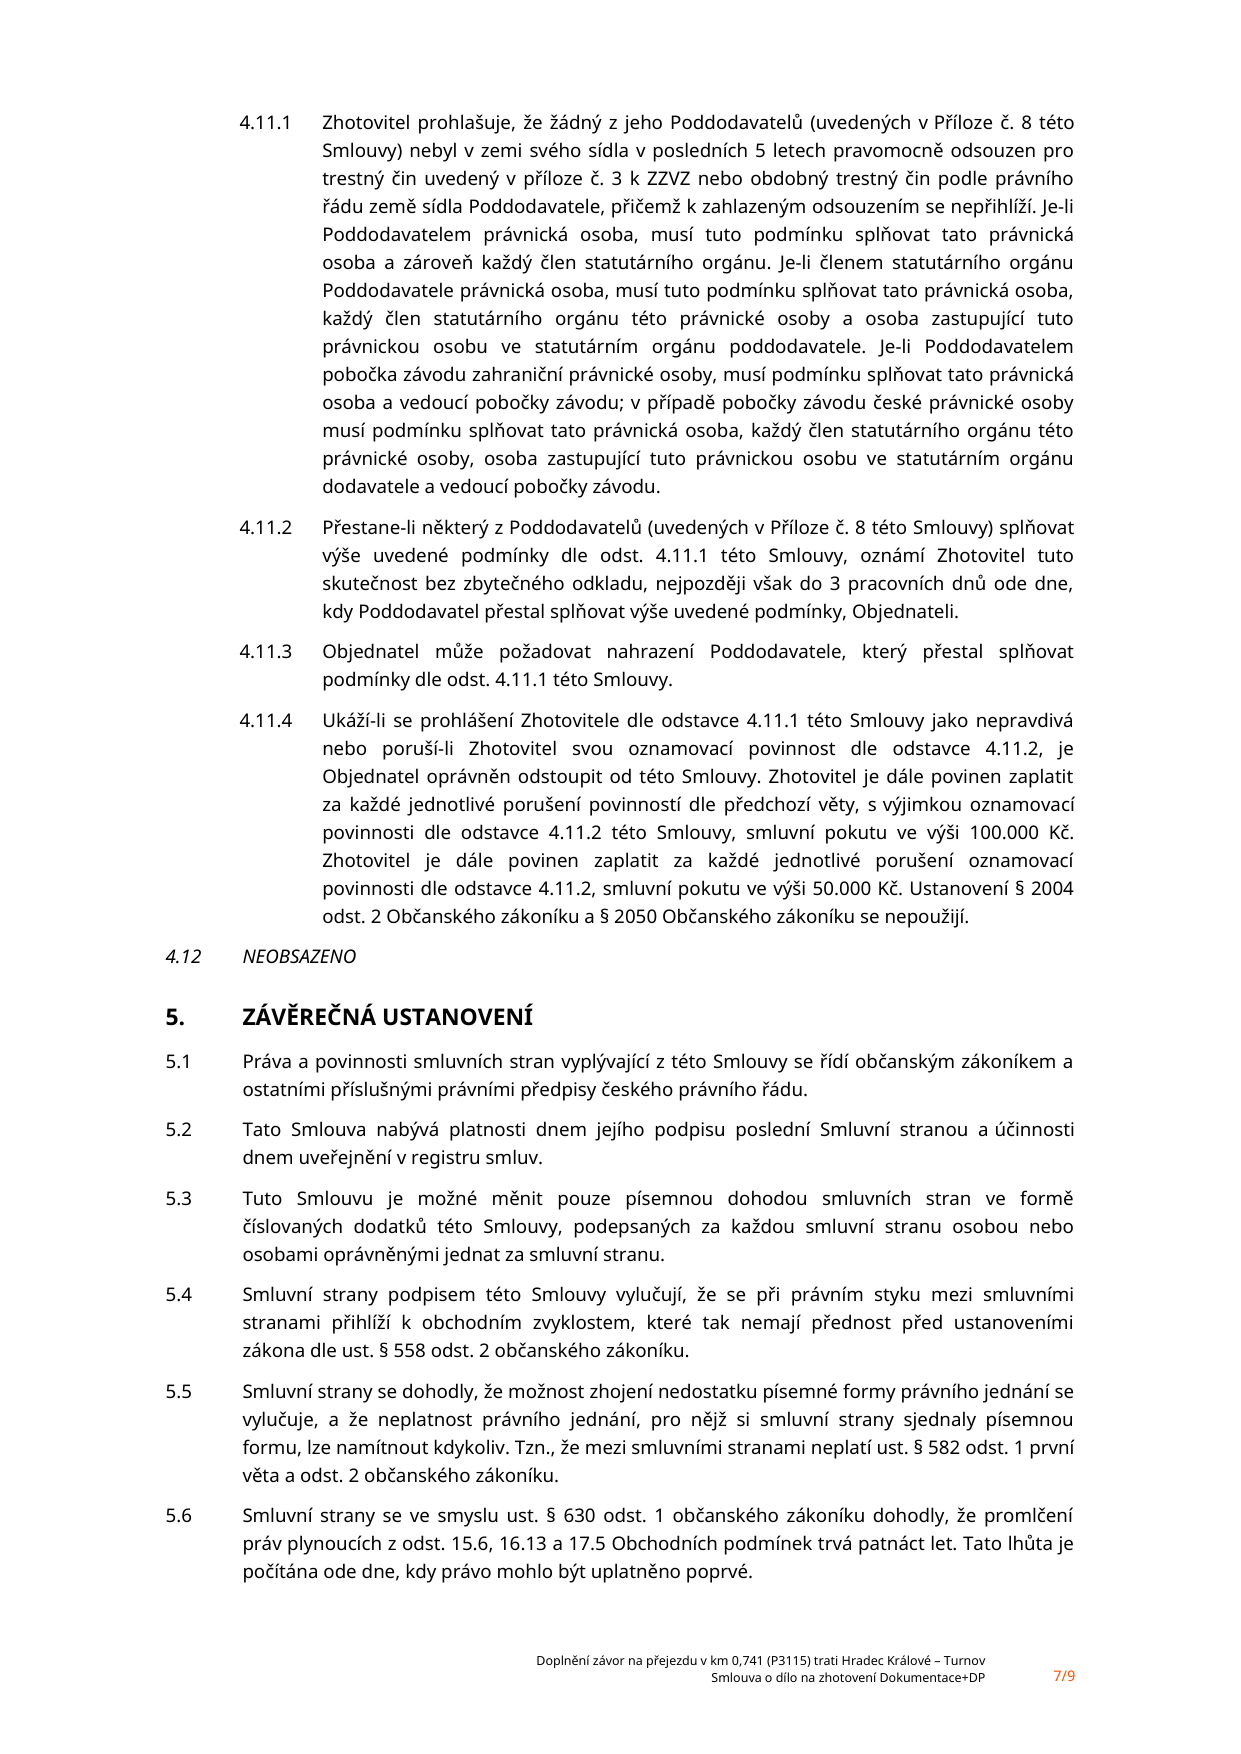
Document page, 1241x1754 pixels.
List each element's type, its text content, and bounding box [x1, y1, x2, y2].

list Přestane-li některý z Poddodavatelů (uvedených v Příloze č. 8 této Smlouvy) splňovat výše uvedené podmínky dle odst. 4.11.1 této Smlouvy, oznámí Zhotovitel tuto skutečnost bez zbytečného odkladu, nejpozději však do 3 pracovních dnů ode dne, kdy Poddodavatel přestal splňovat výše uvedené podmínky, Objednateli. [239, 514, 1075, 624]
list Ukáží-li se prohlášení Zhotovitele dle odstavce 4.11.1 této Smlouvy jako nepravdivá nebo poruší-li Zhotovitel svou oznamovací povinnost dle odstavce 4.11.2, je Objednatel oprávněn odstoupit od této Smlouvy. Zhotovitel je dále povinen zaplatit za každé jednotlivé porušení povinností dle předchozí věty, s výjimkou oznamovací povinnosti dle odstavce 4.11.2 této Smlouvy, smluvní pokutu ve výši 100.000 Kč. Zhotovitel je dále povinen zaplatit za každé jednotlivé porušení oznamovací povinnosti dle odstavce 4.11.2, smluvní pokutu ve výši 50.000 Kč. Ustanovení § 2004 odst. 2 Občanského zákoníku a § 2050 Občanského zákoníku se nepoužijí. [239, 707, 1075, 929]
text Smluvní strany podpisem této Smlouvy vylučují, že se při právním styku mezi smluvními stranami přihlíží k obchodním zvyklostem, které tak nemají přednost před ustanoveními zákona dle ust. § 558 odst. 2 občanského zákoníku. [165, 1282, 1075, 1363]
text Smluvní strany se ve smyslu ust. § 630 odst. 1 občanského zákoníku dohodly, že promlčení práv plynoucích z odst. 15.6, 16.13 a 17.5 Obchodních podmínek trvá patnáct let. Tato lhůta je počítána ode dne, kdy právo mohlo být uplatněno poprvé. [165, 1503, 1075, 1584]
list Zhotovitel prohlašuje, že žádný z jeho Poddodavatelů (uvedených v Příloze č. 8 této Smlouvy) nebyl v zemi svého sídla v posledních 5 letech pravomocně odsouzen pro trestný čin uvedený v příloze č. 3 k ZZVZ nebo obdobný trestný čin podle právního řádu země sídla Poddodavatele, přičemž k zahlazeným odsouzením se nepřihlíží. Je-li Poddodavatelem právnická osoba, musí tuto podmínku splňovat tato právnická osoba a zároveň každý člen statutárního orgánu. Je-li členem statutárního orgánu Poddodavatele právnická osoba, musí tuto podmínku splňovat tato právnická osoba, každý člen statutárního orgánu této právnické osoby a osoba zastupující tuto právnickou osobu ve statutárním orgánu poddodavatele. Je-li Poddodavatelem pobočka závodu zahraniční právnické osoby, musí podmínku splňovat tato právnická osoba a vedoucí pobočky závodu; v případě pobočky závodu české právnické osoby musí podmínku splňovat tato právnická osoba, každý člen statutárního orgánu této právnické osoby, osoba zastupující tuto právnickou osobu ve statutárním orgánu dodavatele a vedoucí pobočky závodu. [239, 109, 1075, 499]
text Tuto Smlouvu je možné měnit pouze písemnou dohodou smluvních stran ve formě číslovaných dodatků této Smlouvy, podepsaných za každou smluvní stranu osobou nebo osobami oprávněnými jednat za smluvní stranu. [165, 1185, 1075, 1267]
text Smluvní strany se dohodly, že možnost zhojení nedostatku písemné formy právního jednání se vylučuje, a že neplatnost právního jednání, pro nějž si smluvní strany sjednaly písemnou formu, lze namítnout kdykoliv. Tzn., že mezi smluvními stranami neplatí ust. § 582 odst. 1 první věta a odst. 2 občanského zákoníku. [165, 1378, 1075, 1488]
text Tato Smlouva nabývá platnosti dnem jejího podpisu poslední Smluvní stranou a účinnosti dnem uveřejnění v registru smluv. [165, 1116, 1075, 1170]
list NEOBSAZENO [165, 944, 1075, 969]
text ZÁVĚREČNÁ USTANOVENÍ [165, 1001, 1075, 1032]
text Práva a povinnosti smluvních stran vyplývající z této Smlouvy se řídí občanským zákoníkem a ostatními příslušnými právními předpisy českého právního řádu. [165, 1048, 1075, 1101]
list Objednatel může požadovat nahrazení Poddodavatele, který přestal splňovat podmínky dle odst. 4.11.1 této Smlouvy. [239, 639, 1075, 692]
